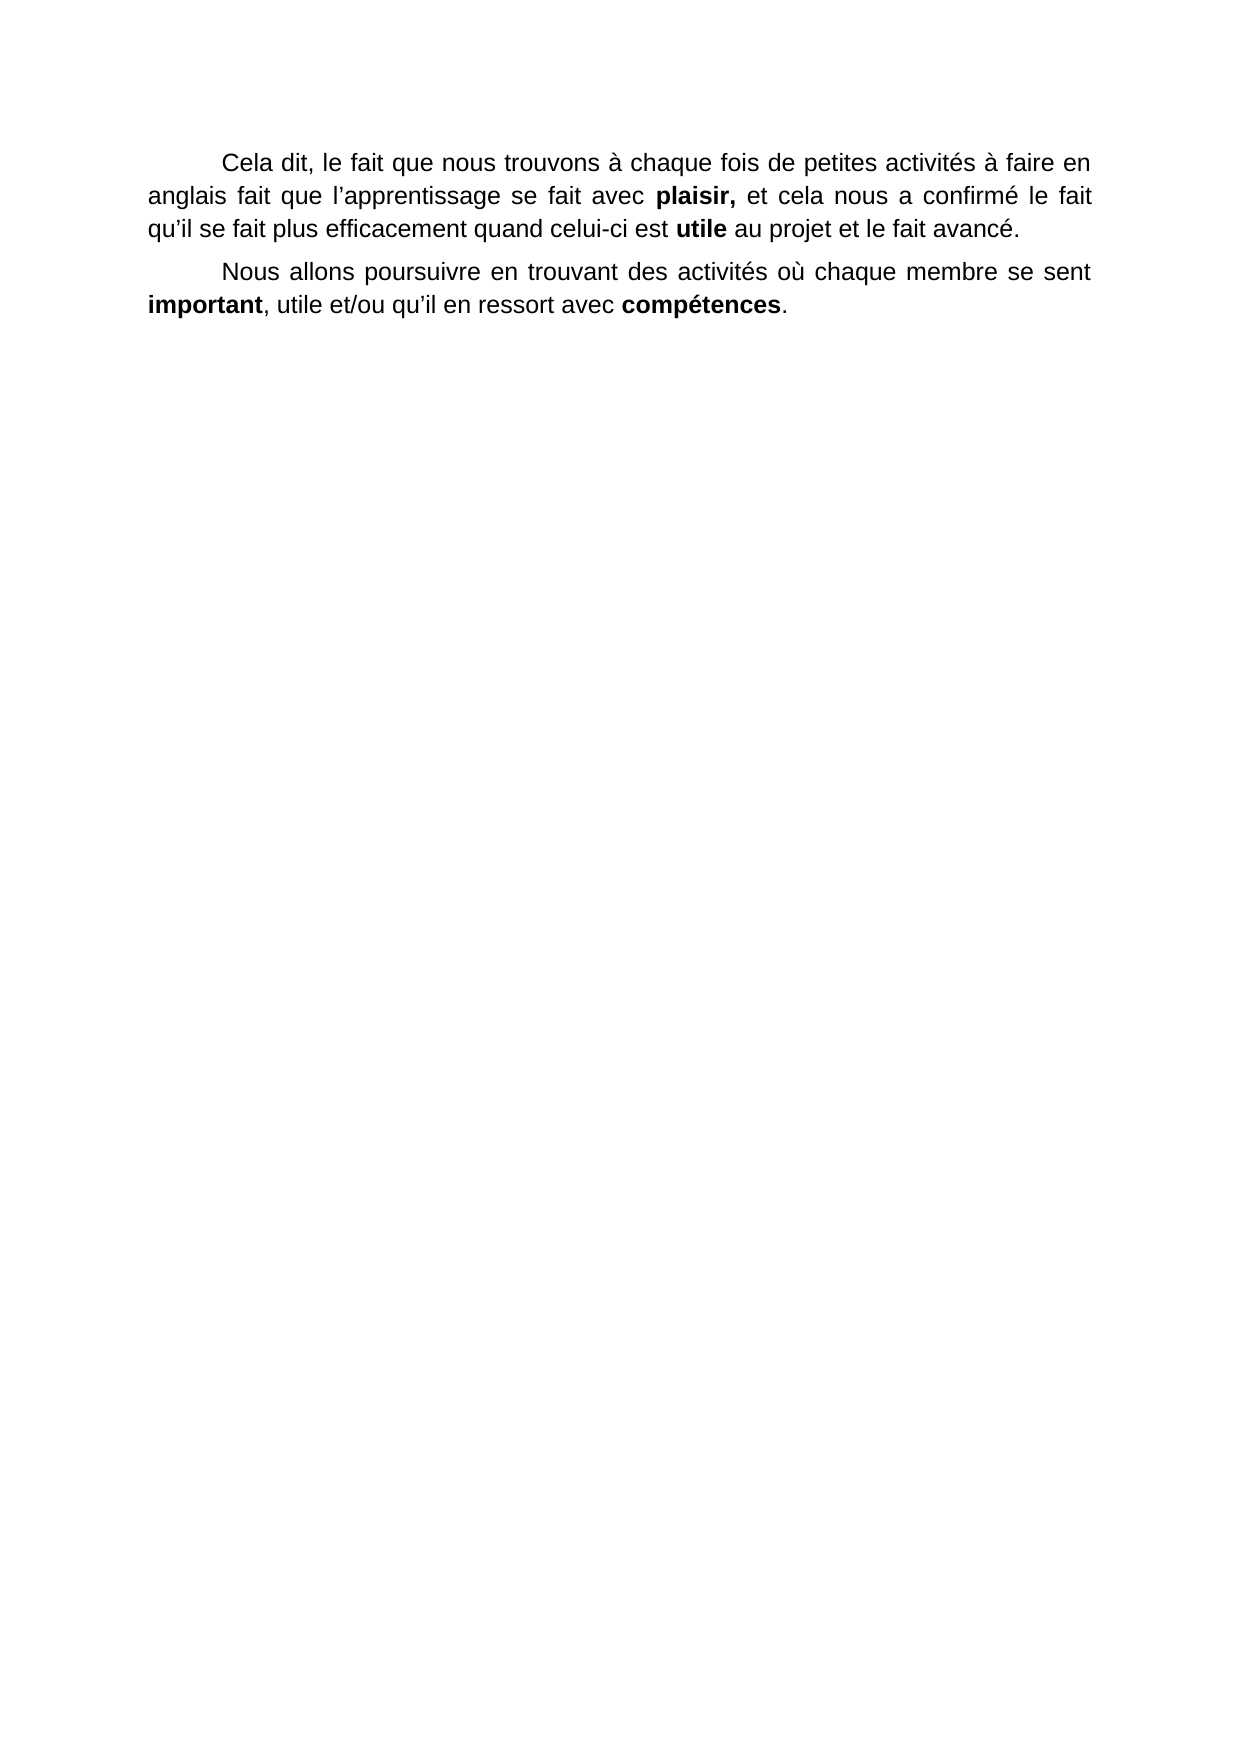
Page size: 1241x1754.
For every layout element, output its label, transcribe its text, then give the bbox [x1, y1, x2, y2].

text Nous allons poursuivre en trouvant des activités où chaque membre se sent important, utile et/ou qu’il en ressort avec compétences. [148, 257, 1093, 318]
text Cela dit, le fait que nous trouvons à chaque fois de petites activités à faire en anglais fait que l’apprentissage se fait avec plaisir, et cela nous a confirmé le fait qu’il se fait plus efficacement quand celui-ci est utile au projet et le fait avancé. [148, 148, 1093, 242]
